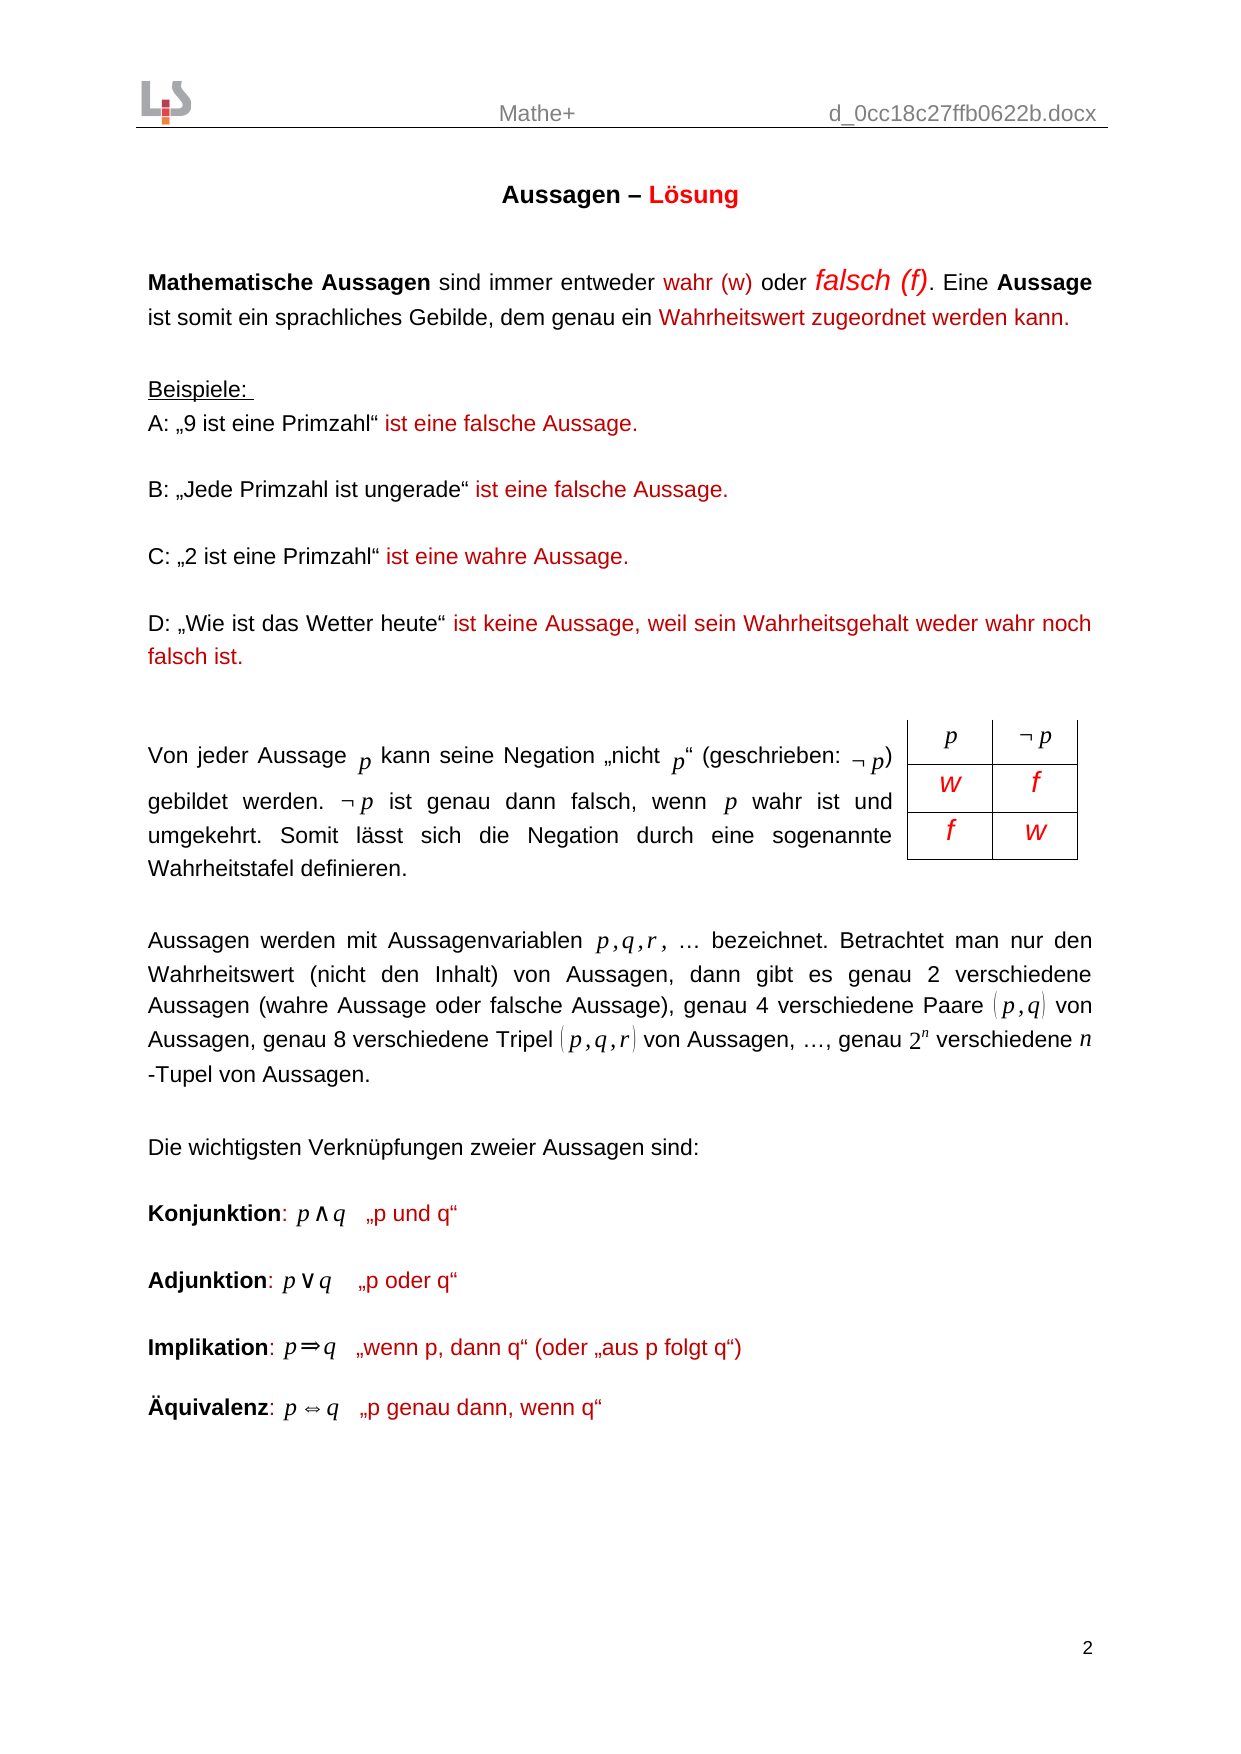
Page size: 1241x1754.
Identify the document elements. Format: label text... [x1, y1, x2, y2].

text Implikation: „wenn p, dann q“ (oder „aus p folgt q“) [148, 1327, 1092, 1361]
picture [141, 81, 192, 125]
text Aussagen werden mit Aussagenvariablen … bezeichnet. Betrachtet man nur den Wahrheitswert (nicht den Inhalt) von Aussagen, dann gibt es genau 2 verschiedene Aussagen (wahre Aussage oder falsche Aussage), genau 4 verschiedene Paare von Aussagen, genau 8 verschiedene Tripel von Aussagen, …, genau verschiedene -Tupel von Aussagen. [148, 921, 1092, 1088]
table_header [908, 720, 992, 764]
text Konjunktion: „p und q“ [148, 1194, 1092, 1227]
text Die wichtigsten Verknüpfungen zweier Aussagen sind: [148, 1127, 1092, 1161]
text Äquivalenz: „p genau dann, wenn q“ [148, 1394, 1092, 1427]
text Adjunktion: „p oder q“ [148, 1261, 1092, 1294]
text Aussagen – Lösung [148, 180, 1092, 209]
text Von jeder Aussage kann seine Negation „nicht “ (geschrieben: ) gebildet werden. ist genau dann falsch, wenn wahr ist und umgekehrt. Somit lässt sich die Negation durch eine sogenannte Wahrheitstafel definieren. [148, 742, 1092, 882]
table_cell w [993, 813, 1077, 859]
text C: „2 ist eine Primzahl“ ist eine wahre Aussage. [148, 536, 1092, 569]
table_header [993, 720, 1077, 764]
table_cell f [993, 765, 1077, 812]
text B: „Jede Primzahl ist ungerade“ ist eine falsche Aussage. [148, 469, 1092, 503]
table_cell w [908, 765, 992, 812]
text A: „9 ist eine Primzahl“ ist eine falsche Aussage. [148, 403, 1092, 436]
text Mathematische Aussagen sind immer entweder wahr (w) oder falsch (f). Eine Aussage ist somit ein sprachliches Gebilde, dem genau ein Wahrheitswert zugeordnet werden kann. [148, 263, 1092, 330]
table_cell f [908, 813, 992, 859]
text Beispiele: [148, 369, 1092, 403]
text D: „Wie ist das Wetter heute“ ist keine Aussage, weil sein Wahrheitsgehalt weder wahr noch falsch ist. [148, 603, 1092, 669]
